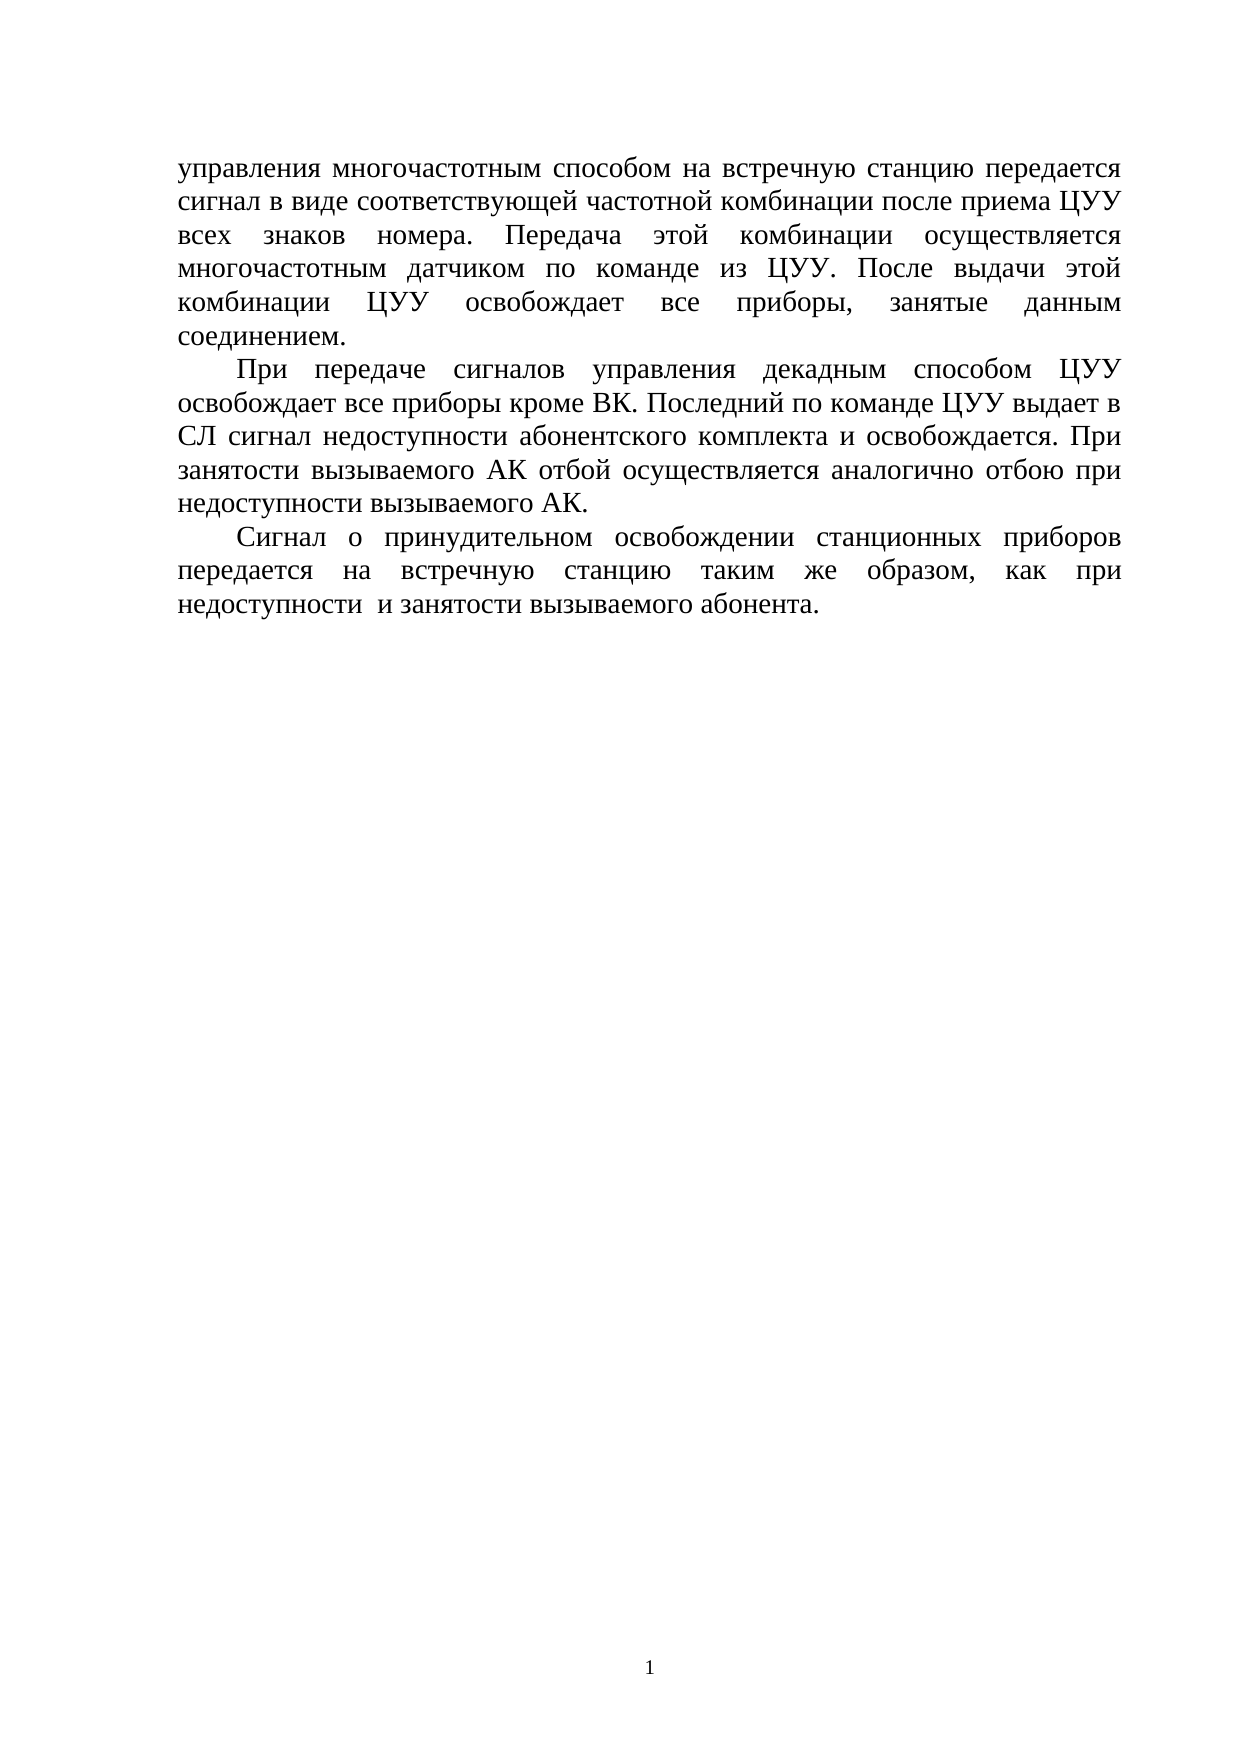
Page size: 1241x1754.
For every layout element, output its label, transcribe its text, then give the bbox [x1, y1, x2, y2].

text При передаче сигналов управления декадным способом ЦУУ освобождает все приборы кроме ВК. Последний по команде ЦУУ выдает в СЛ сигнал недоступности абонентского комплекта и освобождается. При занятости вызываемого АК отбой осуществляется аналогично отбою при недоступности вызываемого АК. [177, 351, 1122, 519]
text Сигнал о принудительном освобождении станционных приборов передается на встречную станцию таким же образом, как при недоступности и занятости вызываемого абонента. [177, 519, 1122, 619]
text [177, 150, 1122, 351]
